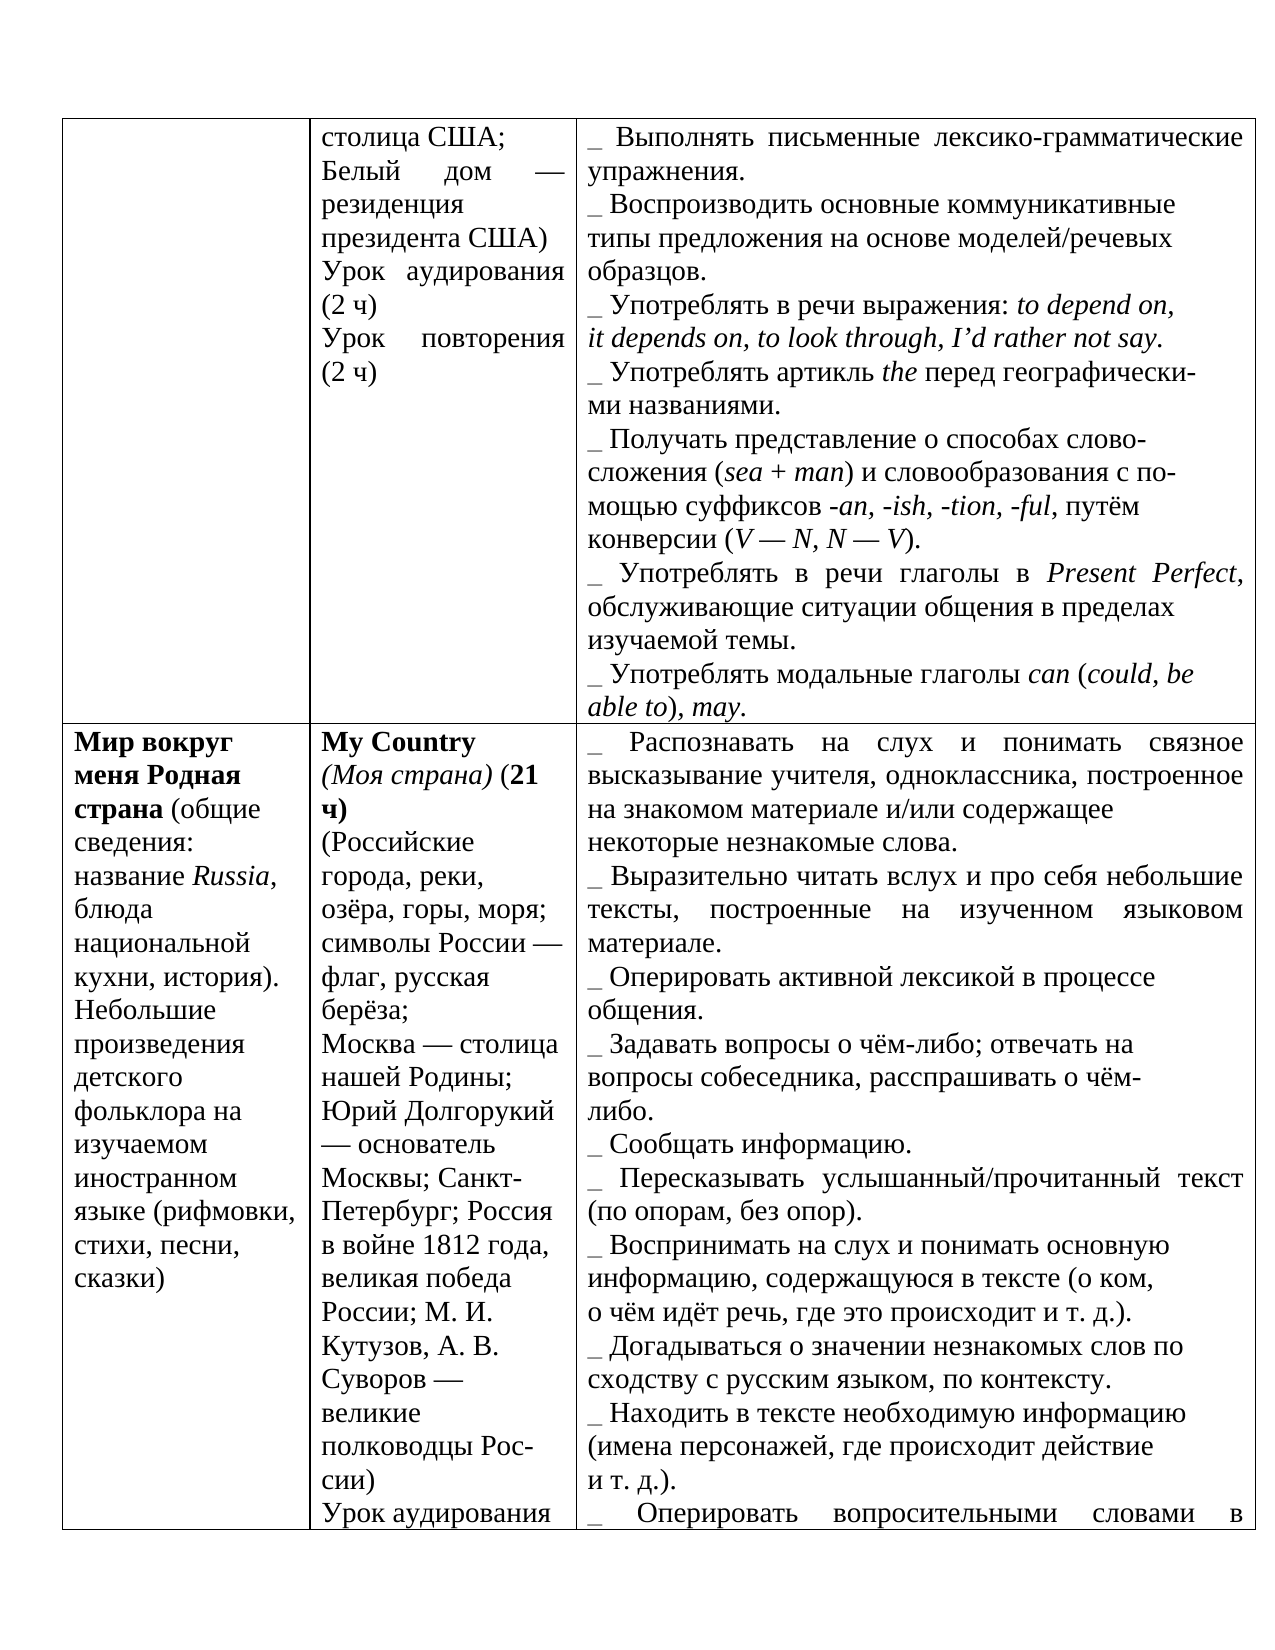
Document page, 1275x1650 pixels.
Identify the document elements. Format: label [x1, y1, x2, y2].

table_cell [577, 119, 1255, 723]
table_cell [311, 119, 576, 723]
table_cell [311, 724, 576, 1529]
table_cell [577, 724, 1255, 1529]
table_cell [63, 119, 309, 723]
table_cell [63, 724, 309, 1529]
